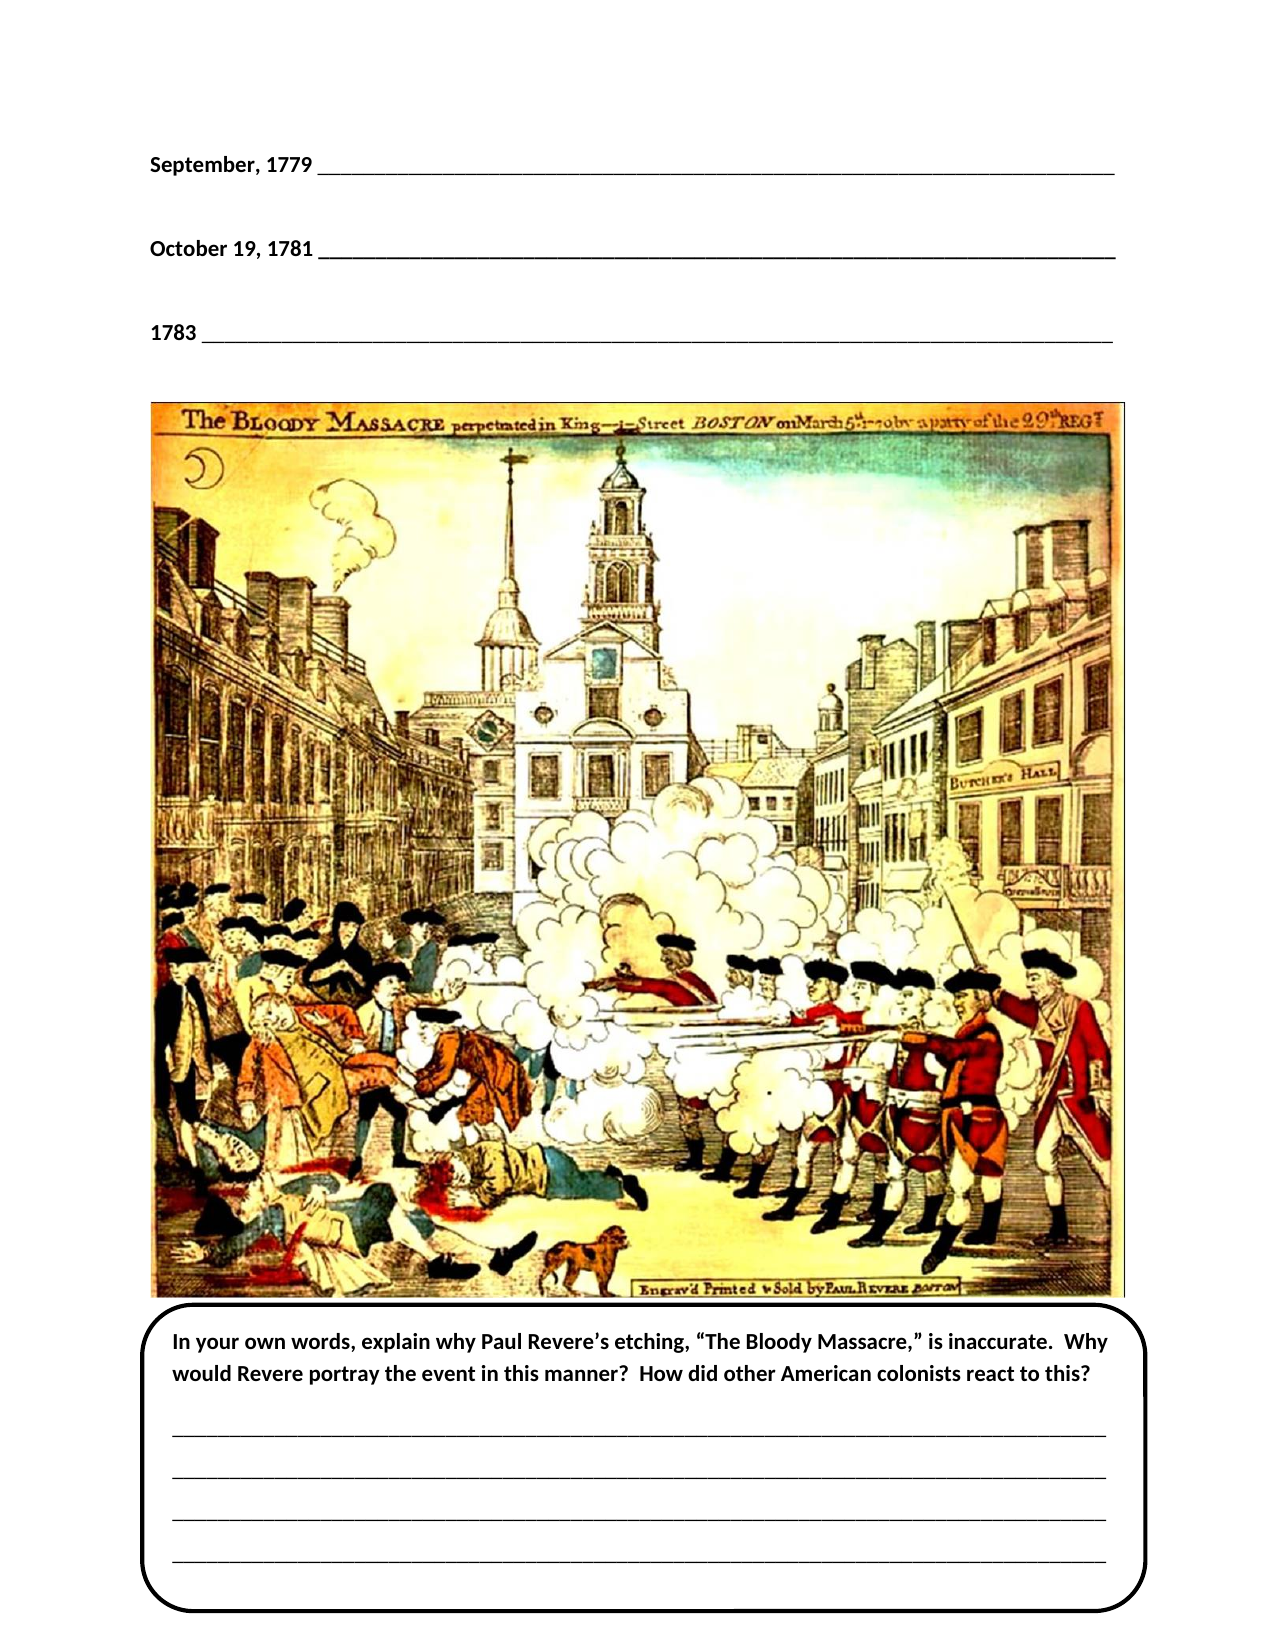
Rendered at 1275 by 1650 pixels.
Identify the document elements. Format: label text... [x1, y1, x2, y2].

picture [150, 401, 1125, 1298]
text 1783 ________________________________________________________________________________ [150, 318, 1125, 346]
text September, 1779 ______________________________________________________________________ [150, 150, 1125, 178]
text October 19, 1781 ______________________________________________________________________ [150, 234, 1125, 262]
